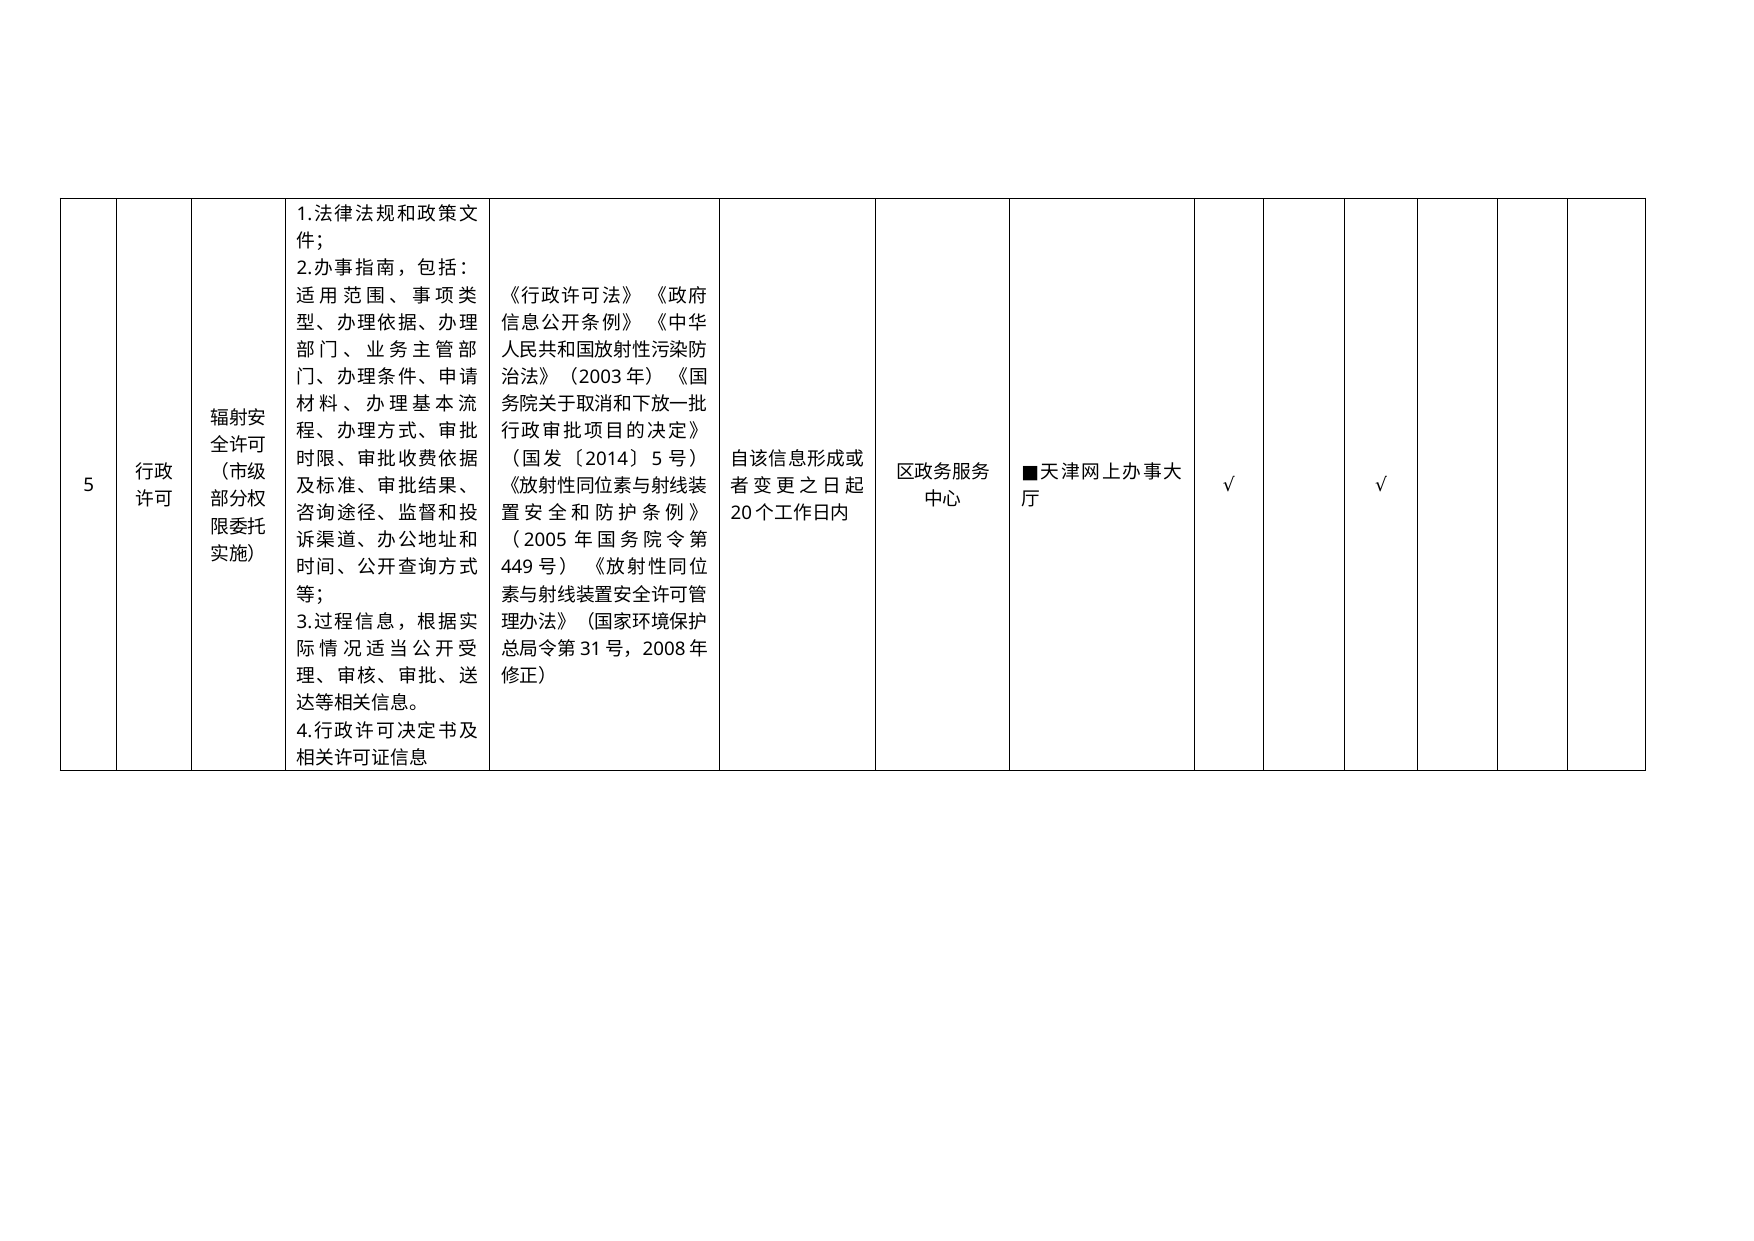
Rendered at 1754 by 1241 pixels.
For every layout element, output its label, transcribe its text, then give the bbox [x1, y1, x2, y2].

table_cell [1418, 199, 1497, 769]
table_cell 5 [61, 199, 116, 769]
table_cell 辐射安全许可（市级部分权限委托实施） [192, 199, 285, 769]
table_cell 《行政许可法》 《政府信息公开条例》 《中华人民共和国放射性污染防治法》（2003年） 《国务院关于取消和下放一批行政审批项目的决定》（国发〔2014〕5号） 《放射性同位素与射线装置安全和防护条例》（2005年国务院令第449号） 《放射性同位素与射线装置安全许可管理办法》（国家环境保护总局令第31号，2008年修正） [490, 199, 719, 769]
table_cell 自该信息形成或者变更之日起20个工作日内 [720, 199, 875, 769]
table_cell [1264, 199, 1344, 769]
table_cell 1.法律法规和政策文件； 2.办事指南，包括：适用范围、事项类型、办理依据、办理部门、业务主管部门、办理条件、申请材料、办理基本流程、办理方式、审批时限、审批收费依据及标准、审批结果、咨询途径、监督和投诉渠道、办公地址和时间、公开查询方式等； 3.过程信息，根据实际情况适当公开受理、审核、审批、送达等相关信息。 4.行政许可决定书及相关许可证信息 [286, 199, 489, 769]
table_cell 行政 许可 [117, 199, 191, 769]
table_cell √ [1195, 199, 1263, 769]
table_cell [1568, 199, 1645, 769]
table_cell ■天津网上办事大厅 [1010, 199, 1194, 769]
table_cell 区政务服务中心 [876, 199, 1009, 769]
table_cell √ [1345, 199, 1417, 769]
table_cell [1498, 199, 1567, 769]
